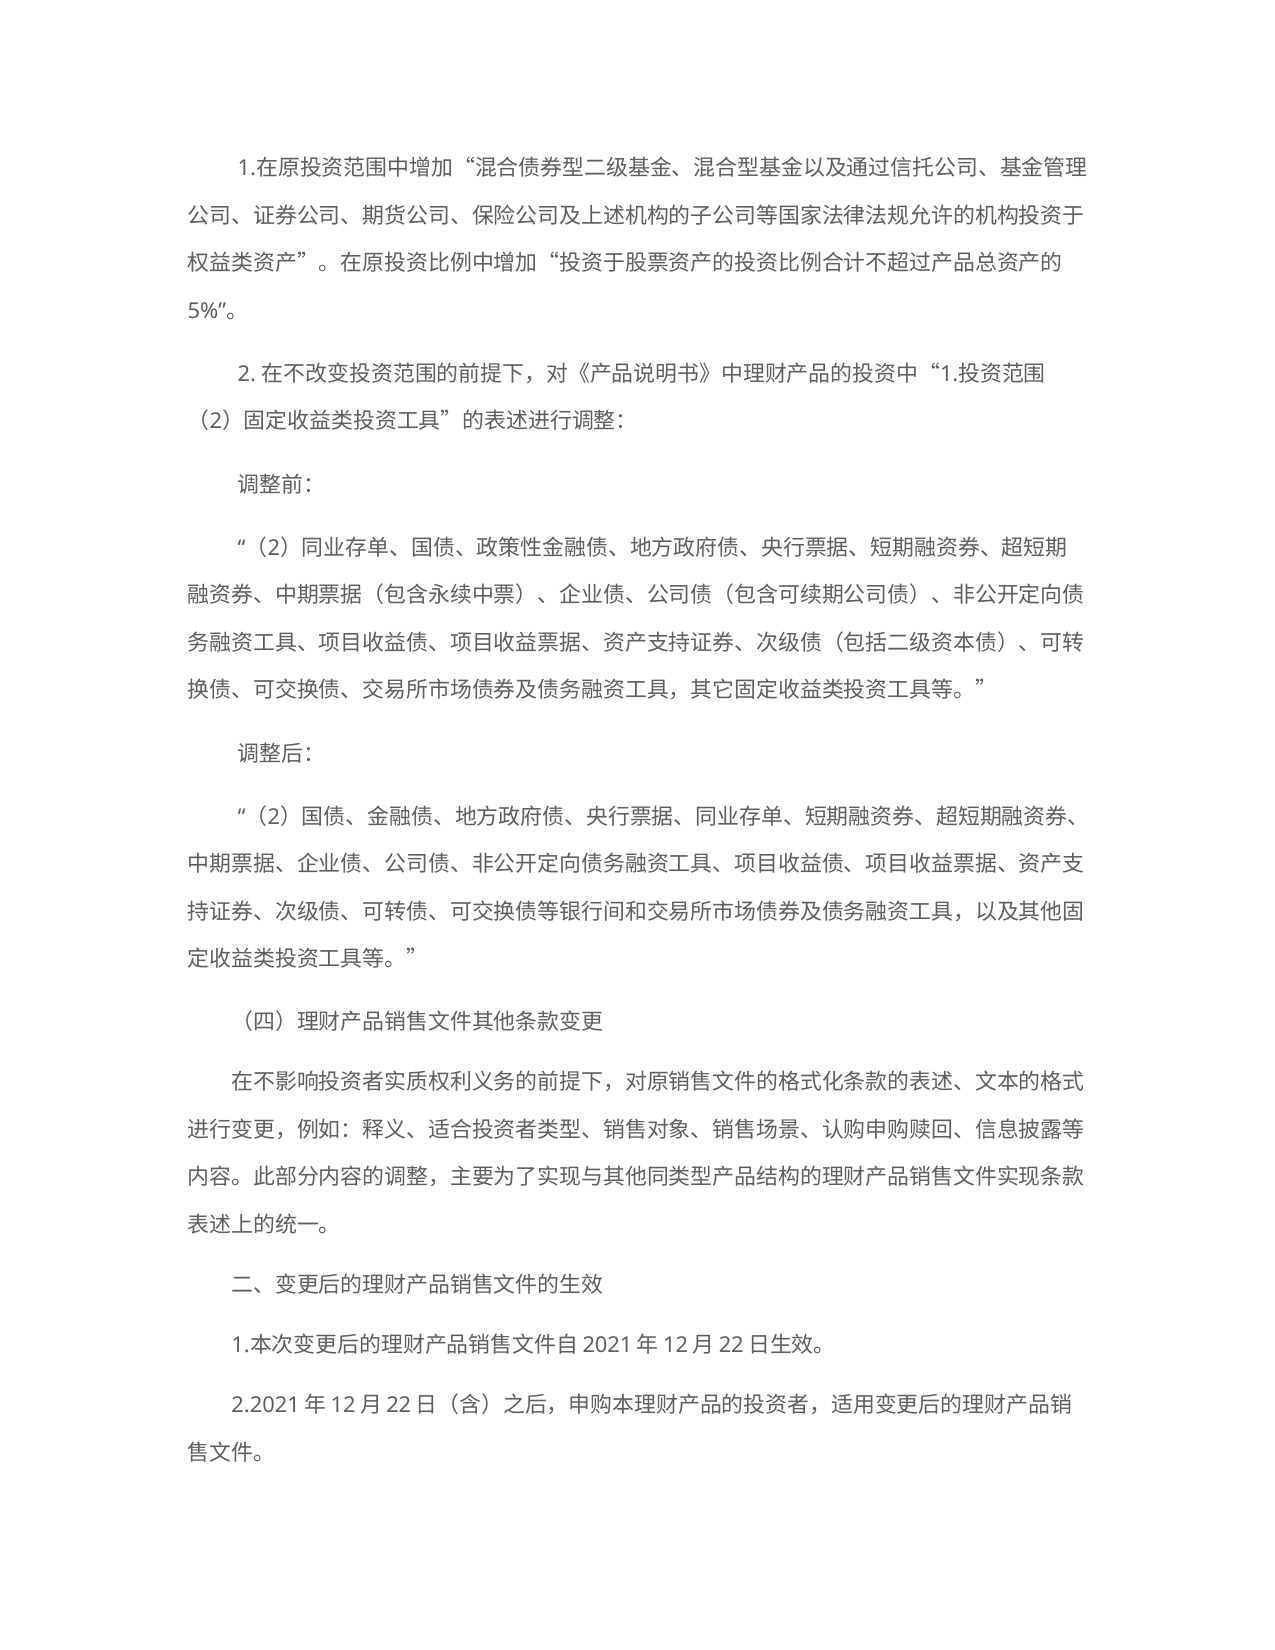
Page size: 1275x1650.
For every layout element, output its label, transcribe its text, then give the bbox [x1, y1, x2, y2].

text 2. 在不改变投资范围的前提下，对《产品说明书》中理财产品的投资中“1.投资范围（2）固定收益类投资工具”的表述进行调整： [187, 356, 1087, 435]
text “（2）国债、金融债、地方政府债、央行票据、同业存单、短期融资券、超短期融资券、中期票据、企业债、公司债、非公开定向债务融资工具、项目收益债、项目收益票据、资产支持证券、次级债、可转债、可交换债等银行间和交易所市场债券及债务融资工具，以及其他固定收益类投资工具等。” [187, 799, 1087, 973]
text 二、变更后的理财产品销售文件的生效 [187, 1267, 1087, 1298]
text （四）理财产品销售文件其他条款变更 [187, 1004, 1087, 1036]
text “（2）同业存单、国债、政策性金融债、地方政府债、央行票据、短期融资券、超短期融资券、中期票据（包含永续中票）、企业债、公司债（包含可续期公司债）、非公开定向债务融资工具、项目收益债、项目收益票据、资产支持证券、次级债（包括二级资本债）、可转换债、可交换债、交易所市场债券及债务融资工具，其它固定收益类投资工具等。” [187, 530, 1087, 704]
text 2.2021年12月22日（含）之后，申购本理财产品的投资者，适用变更后的理财产品销售文件。 [187, 1387, 1087, 1466]
text 调整前： [187, 467, 1087, 498]
text 1.在原投资范围中增加“混合债券型二级基金、混合型基金以及通过信托公司、基金管理公司、证券公司、期货公司、保险公司及上述机构的子公司等国家法律法规允许的机构投资于权益类资产”。在原投资比例中增加“投资于股票资产的投资比例合计不超过产品总资产的5%”。 [187, 150, 1087, 324]
text 在不影响投资者实质权利义务的前提下，对原销售文件的格式化条款的表述、文本的格式进行变更，例如：释义、适合投资者类型、销售对象、销售场景、认购申购赎回、信息披露等内容。此部分内容的调整，主要为了实现与其他同类型产品结构的理财产品销售文件实现条款表述上的统一。 [187, 1064, 1087, 1238]
text 1.本次变更后的理财产品销售文件自2021年12月22日生效。 [187, 1327, 1087, 1359]
text 调整后： [187, 736, 1087, 767]
